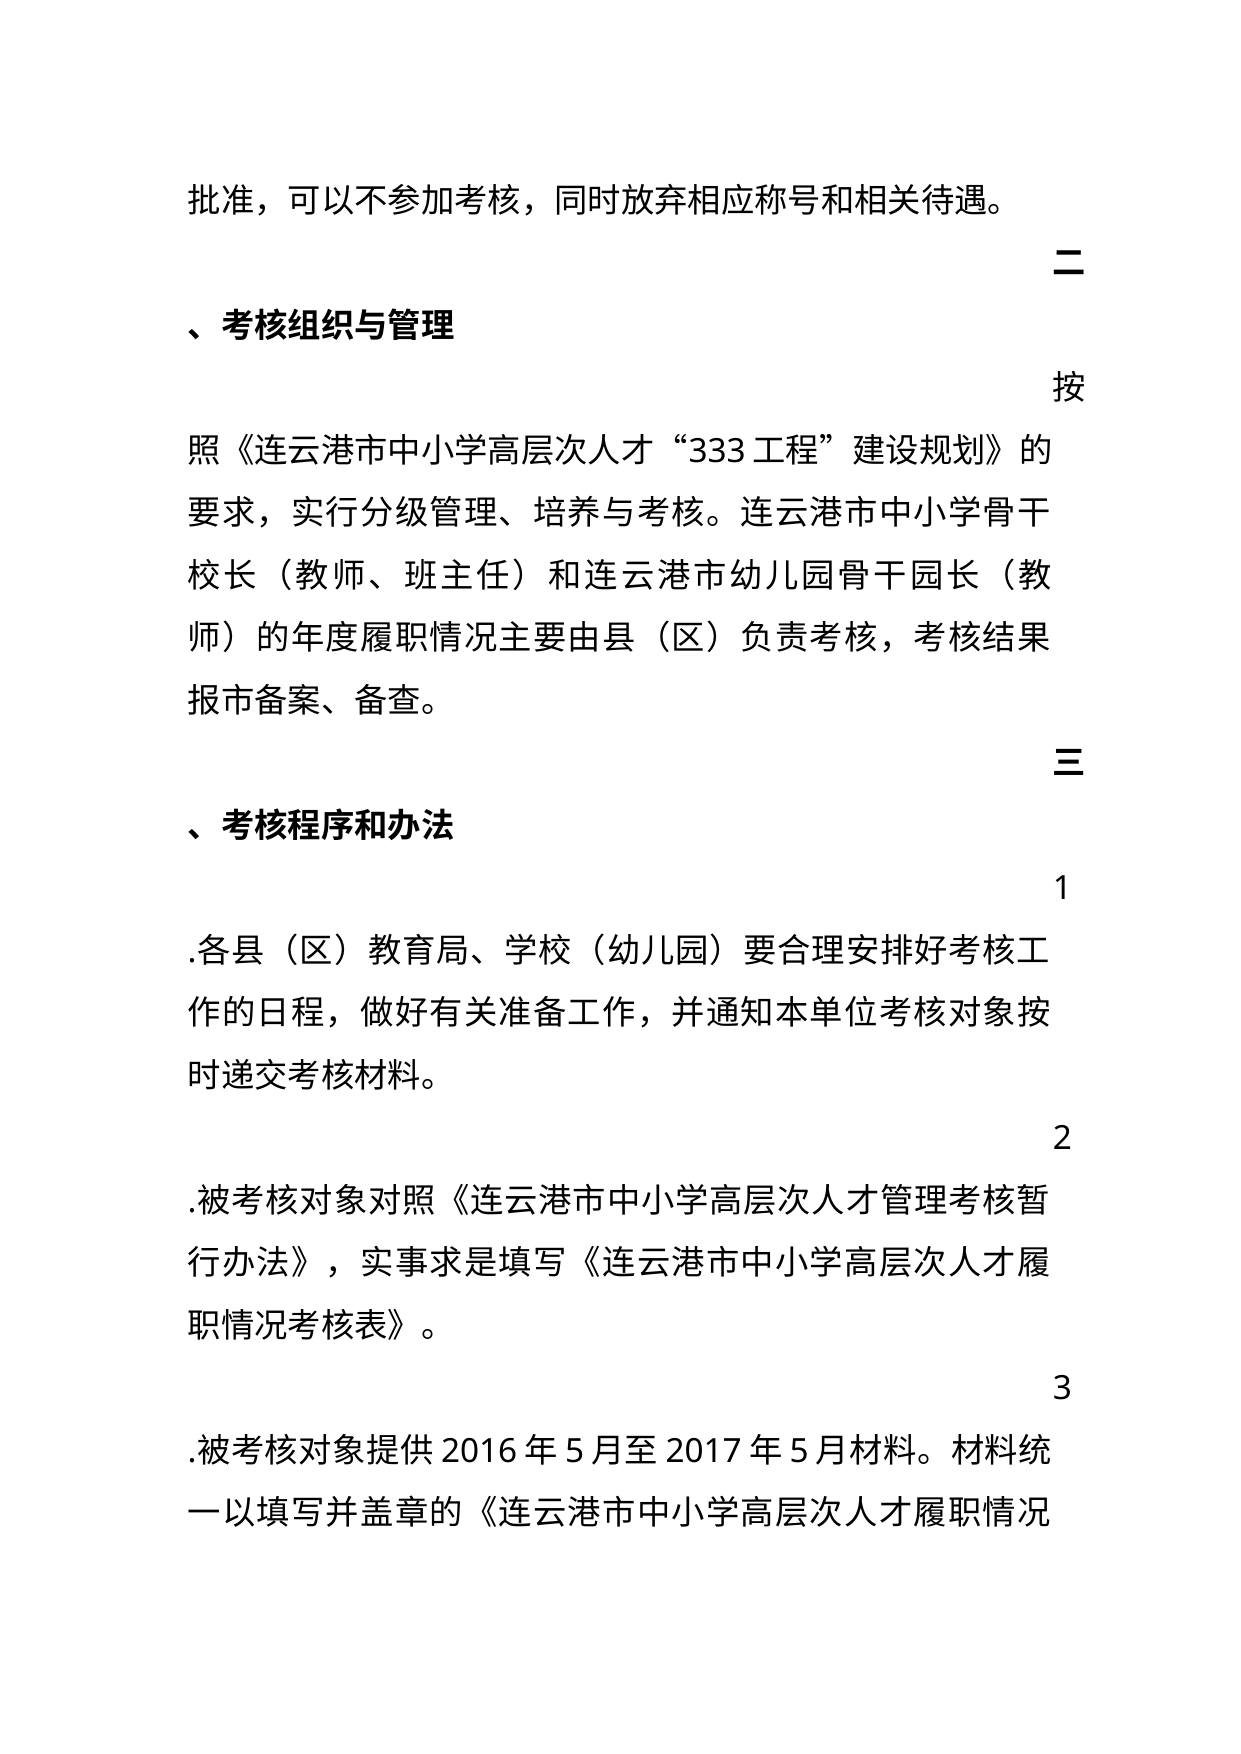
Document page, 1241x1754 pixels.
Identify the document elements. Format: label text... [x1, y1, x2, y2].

text 二、考核组织与管理 [187, 224, 1053, 349]
text 按照《连云港市中小学高层次人才“333工程”建设规划》的要求，实行分级管理、培养与考核。连云港市中小学骨干校长（教师、班主任）和连云港市幼儿园骨干园长（教师）的年度履职情况主要由县（区）负责考核，考核结果报市备案、备查。 [187, 349, 1053, 724]
text 1.各县（区）教育局、学校（幼儿园）要合理安排好考核工作的日程，做好有关准备工作，并通知本单位考核对象按时递交考核材料。 [187, 849, 1053, 1099]
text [187, 1349, 1053, 1537]
text 三、考核程序和办法 [187, 724, 1053, 849]
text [187, 162, 1053, 224]
text 2.被考核对象对照《连云港市中小学高层次人才管理考核暂行办法》，实事求是填写《连云港市中小学高层次人才履职情况考核表》。 [187, 1099, 1053, 1349]
